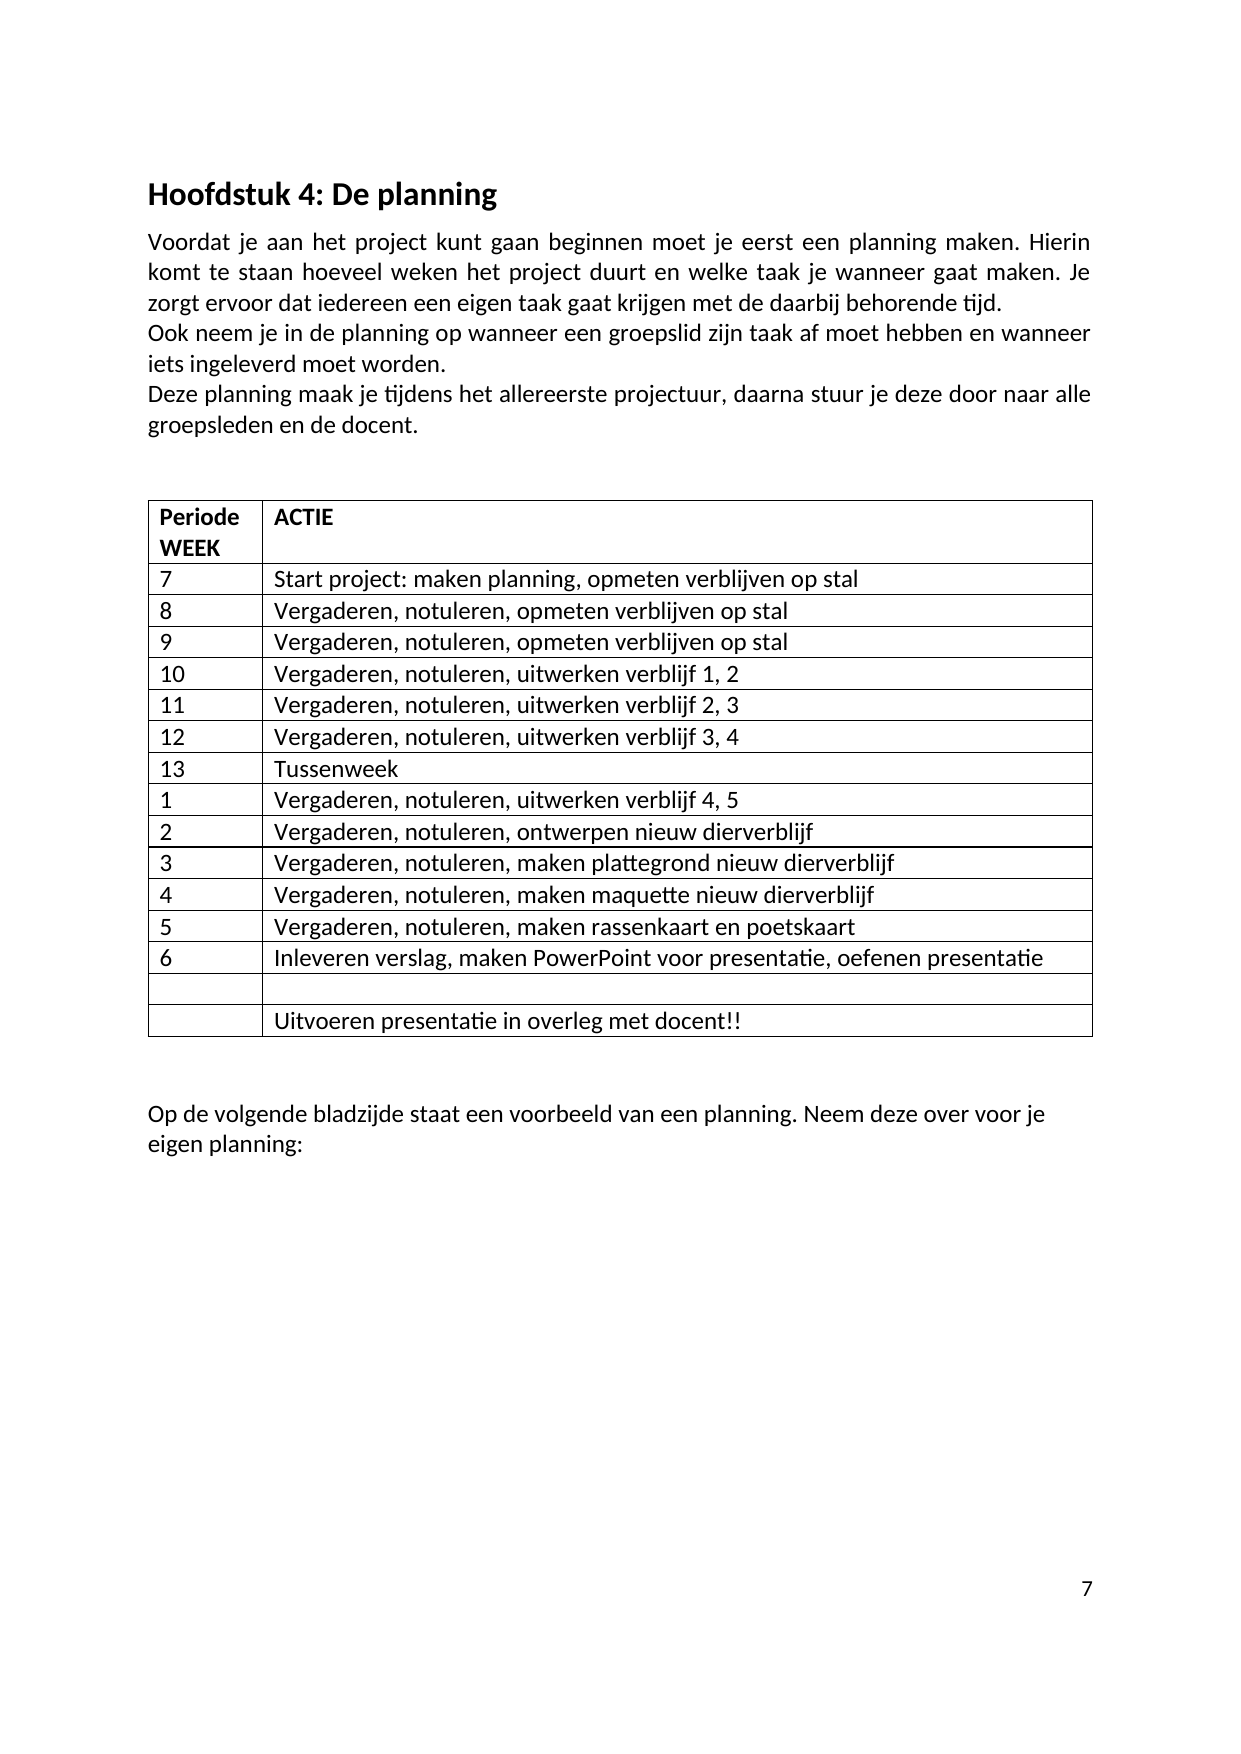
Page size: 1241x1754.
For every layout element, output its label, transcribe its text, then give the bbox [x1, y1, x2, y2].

table_cell 13 [149, 753, 262, 783]
table_cell Inleveren verslag, maken PowerPoint voor presentatie, oefenen presentatie [263, 942, 1092, 973]
table_cell Vergaderen, notuleren, maken rassenkaart en poetskaart [263, 911, 1092, 941]
table_cell Vergaderen, notuleren, maken maquette nieuw dierverblijf [263, 879, 1092, 909]
table_cell 7 [149, 564, 262, 594]
table_cell 5 [149, 911, 262, 941]
table_cell Vergaderen, notuleren, uitwerken verblijf 1, 2 [263, 658, 1092, 689]
table_cell 10 [149, 658, 262, 689]
table_cell Vergaderen, notuleren, opmeten verblijven op stal [263, 627, 1092, 657]
table_cell Tussenweek [263, 753, 1092, 783]
table_header ACTIE [263, 501, 1092, 562]
table_cell Vergaderen, notuleren, uitwerken verblijf 4, 5 [263, 784, 1092, 815]
table_cell [149, 974, 262, 1004]
table_cell 4 [149, 879, 262, 909]
table_cell Start project: maken planning, opmeten verblijven op stal [263, 564, 1092, 594]
table_cell 6 [149, 942, 262, 973]
table_cell [149, 1005, 262, 1036]
table_cell 8 [149, 595, 262, 626]
table_cell 2 [149, 816, 262, 846]
text Ook neem je in de planning op wanneer een groepslid zijn taak af moet hebben en wanneer iets ingeleverd moet worden. [148, 317, 1093, 378]
table_header Periode WEEK [149, 501, 262, 562]
table_cell 12 [149, 721, 262, 752]
table_cell Vergaderen, notuleren, maken plattegrond nieuw dierverblijf [263, 848, 1092, 878]
text Deze planning maak je tijdens het allereerste projectuur, daarna stuur je deze door naar alle groepsleden en de docent. [148, 378, 1093, 439]
table_cell Vergaderen, notuleren, opmeten verblijven op stal [263, 595, 1092, 626]
table_cell 11 [149, 690, 262, 720]
table_cell 1 [149, 784, 262, 815]
table_cell [263, 974, 1092, 1004]
table_cell Uitvoeren presentatie in overleg met docent!! [263, 1005, 1092, 1036]
subtitle Hoofdstuk 4: De planning [148, 173, 1093, 213]
table_cell Vergaderen, notuleren, ontwerpen nieuw dierverblijf [263, 816, 1092, 846]
table_cell Vergaderen, notuleren, uitwerken verblijf 2, 3 [263, 690, 1092, 720]
text Voordat je aan het project kunt gaan beginnen moet je eerst een planning maken. Hierin komt te staan hoeveel weken het project duurt en welke taak je wanneer gaat maken. Je zorgt ervoor dat iedereen een eigen taak gaat krijgen met de daarbij behorende tijd. [148, 226, 1093, 317]
table_cell 9 [149, 627, 262, 657]
table_cell Vergaderen, notuleren, uitwerken verblijf 3, 4 [263, 721, 1092, 752]
table_cell 3 [149, 848, 262, 878]
text Op de volgende bladzijde staat een voorbeeld van een planning. Neem deze over voor je eigen planning: [148, 1098, 1093, 1159]
